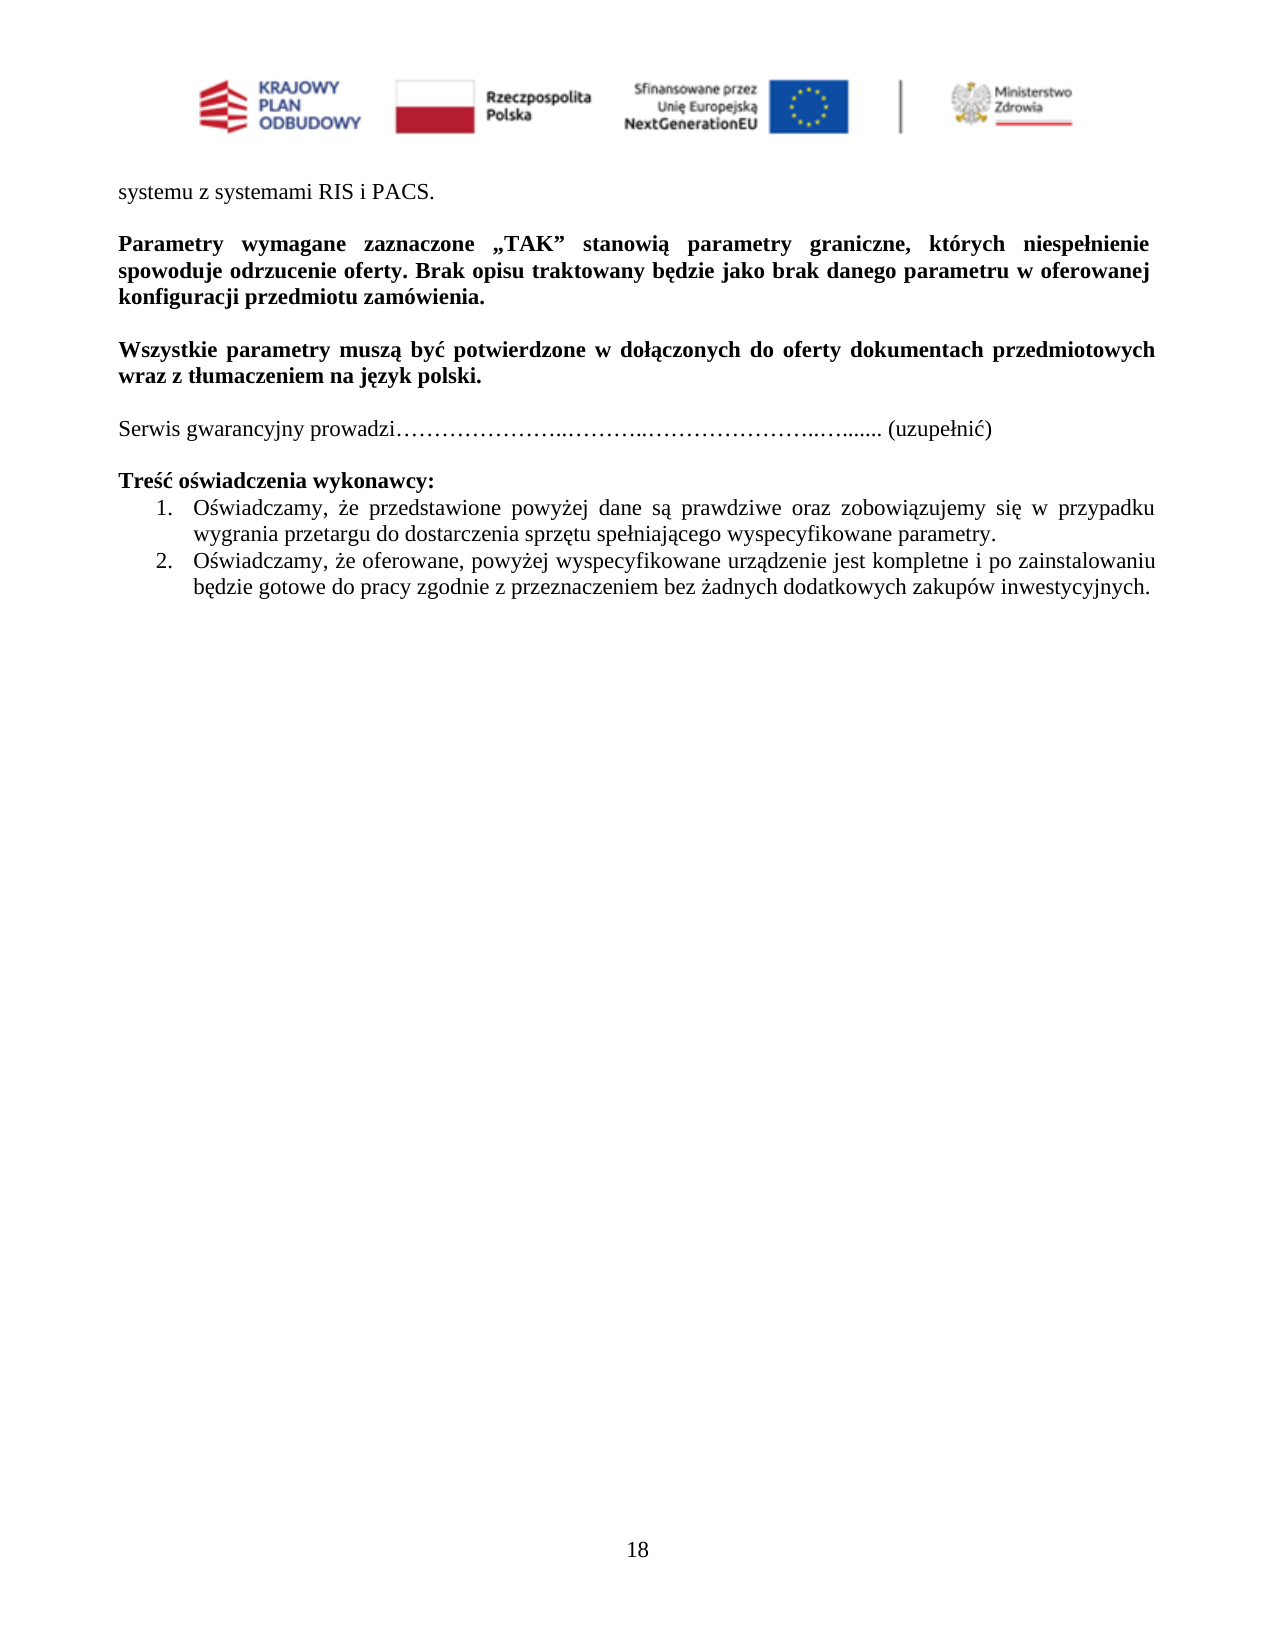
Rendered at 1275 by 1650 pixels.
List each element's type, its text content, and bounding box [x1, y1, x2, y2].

text Serwis gwarancyjny prowadzi…………………..………..…………………..…....... (uzupełnić) [118, 415, 1157, 441]
picture [184, 59, 1091, 150]
text Wszystkie parametry muszą być potwierdzone w dołączonych do oferty dokumentach przedmiotowych wraz z tłumaczeniem na język polski. [118, 336, 1157, 388]
text Treść oświadczenia wykonawcy: [118, 468, 1157, 494]
list Oświadczamy, że oferowane, powyżej wyspecyfikowane urządzenie jest kompletne i po zainstalowaniu będzie gotowe do pracy zgodnie z przeznaczeniem bez żadnych dodatkowych zakupów inwestycyjnych. [156, 547, 1157, 599]
text Parametry wymagane zaznaczone „TAK” stanowią parametry graniczne, których niespełnienie spowoduje odrzucenie oferty. Brak opisu traktowany będzie jako brak danego parametru w oferowanej konfiguracji przedmiotu zamówienia. [118, 230, 1151, 309]
list Oświadczamy, że przedstawione powyżej dane są prawdziwe oraz zobowiązujemy się w przypadku wygrania przetargu do dostarczenia sprzętu spełniającego wyspecyfikowane parametry. [156, 494, 1157, 547]
